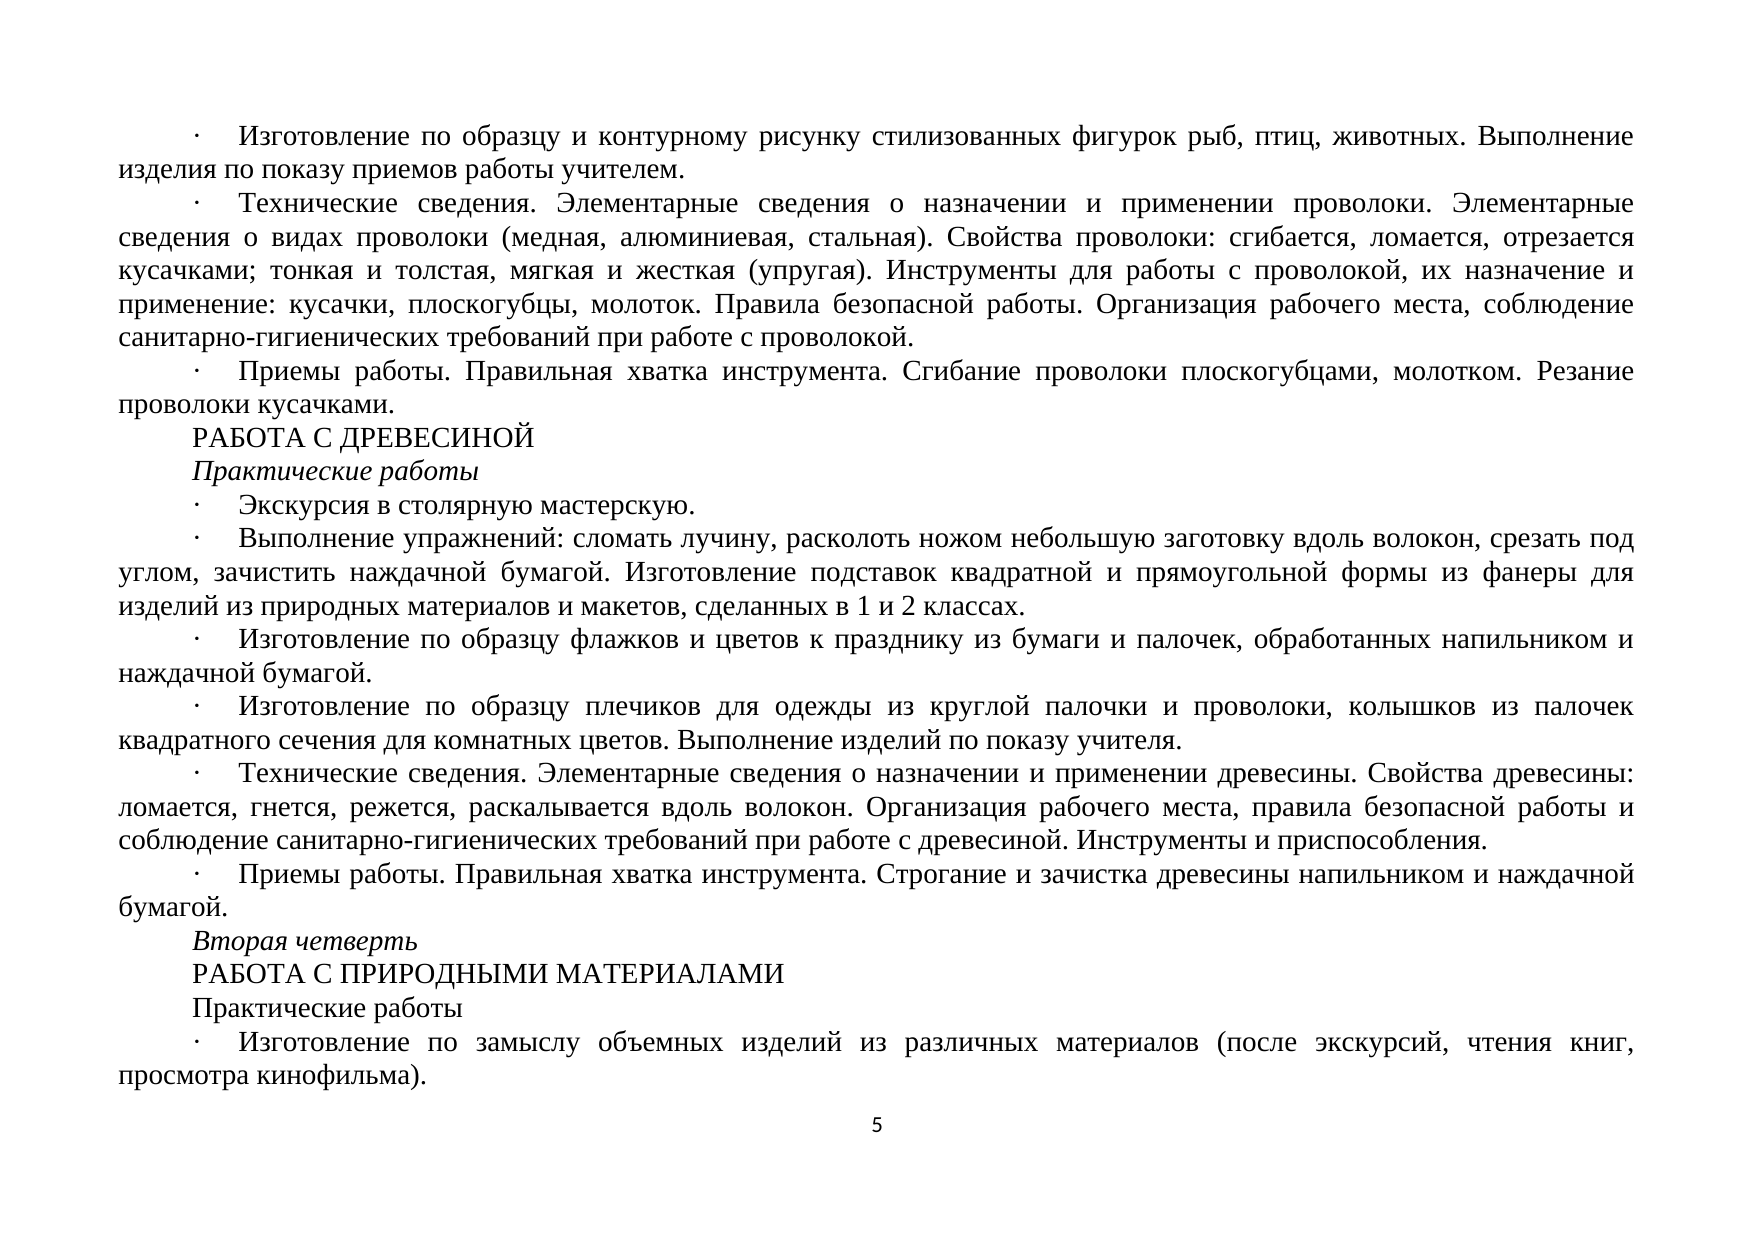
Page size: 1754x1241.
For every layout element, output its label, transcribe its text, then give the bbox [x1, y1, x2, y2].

text Практические работы [118, 453, 1636, 487]
text · Изготовление по образцу флажков и цветов к празднику из бумаги и палочек, обработанных напильником и наждачной бумагой. [118, 621, 1636, 688]
text · Экскурсия в столярную мастерскую. [118, 487, 1636, 521]
text Вторая четверть [118, 923, 1636, 957]
text · Приемы работы. Правильная хватка инструмента. Сгибание проволоки плоскогубцами, молотком. Резание проволоки кусачками. [118, 353, 1636, 420]
text РАБОТА С ДРЕВЕСИНОЙ [118, 420, 1636, 453]
text · Приемы работы. Правильная хватка инструмента. Строгание и зачистка древесины напильником и наждачной бумагой. [118, 856, 1636, 923]
text РАБОТА С ПРИРОДНЫМИ МАТЕРИАЛАМИ [118, 957, 1636, 990]
text · Технические сведения. Элементарные сведения о назначении и применении древесины. Свойства древесины: ломается, гнется, режется, раскалывается вдоль волокон. Организация рабочего места, правила безопасной работы и соблюдение санитарно-гигиенических требований при работе с древесиной. Инструменты и приспособления. [118, 755, 1636, 856]
text · Технические сведения. Элементарные сведения о назначении и применении проволоки. Элементарные сведения о видах проволоки (медная, алюминиевая, стальная). Свойства проволоки: сгибается, ломается, отрезается кусачками; тонкая и толстая, мягкая и жесткая (упругая). Инструменты для работы с проволокой, их назначение и применение: кусачки, плоскогубцы, молоток. Правила безопасной работы. Организация рабочего места, соблюдение санитарно-гигиенических требований при работе с проволокой. [118, 185, 1636, 353]
text · Изготовление по образцу плечиков для одежды из круглой палочки и проволоки, колышков из палочек квадратного сечения для комнатных цветов. Выполнение изделий по показу учителя. [118, 688, 1636, 755]
text Практические работы [118, 990, 1636, 1024]
text · Выполнение упражнений: сломать лучину, расколоть ножом небольшую заготовку вдоль волокон, срезать под углом, зачистить наждачной бумагой. Изготовление подставок квадратной и прямоугольной формы из фанеры для изделий из природных материалов и макетов, сделанных в 1 и 2 классах. [118, 521, 1636, 621]
text · Изготовление по образцу и контурному рисунку стилизованных фигурок рыб, птиц, животных. Выполнение изделия по показу приемов работы учителем. [118, 118, 1636, 185]
text · Изготовление по замыслу объемных изделий из различных материалов (после экскурсий, чтения книг, просмотра кинофильма). [118, 1024, 1636, 1091]
